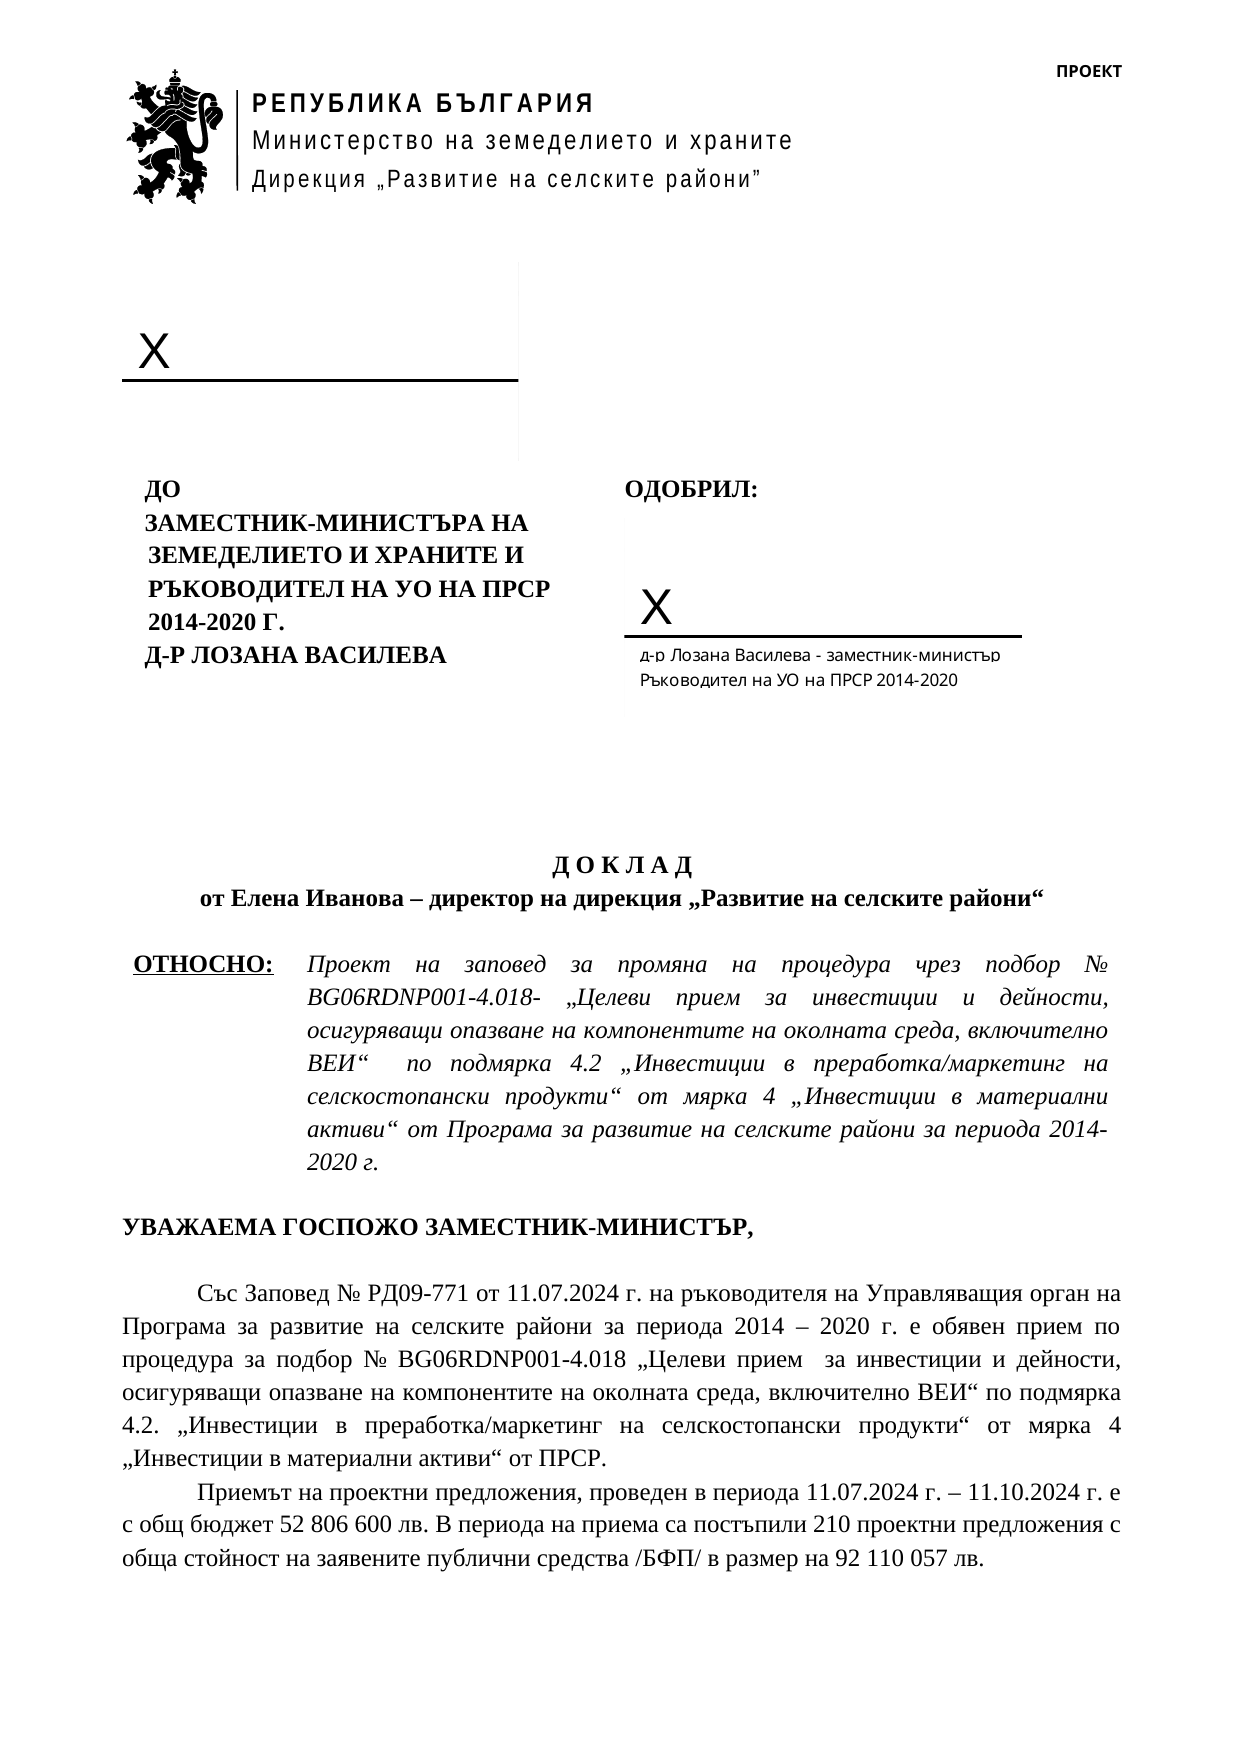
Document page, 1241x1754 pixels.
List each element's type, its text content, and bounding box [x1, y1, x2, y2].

text от Елена Иванова – директор на дирекция „Развитие на селските райони“ [122, 883, 1122, 912]
text Приемът на проектни предложения, проведен в периода 11.07.2024 г. – 11.10.2024 г. е с общ бюджет 52 806 600 лв. В периода на приема са постъпили 210 проектни предложения с обща стойност на заявените публични средства /БФП/ в размер на 92 110 057 лв. [122, 1477, 1122, 1571]
table_header ОДОБРИЛ: [613, 475, 1108, 731]
text Със Заповед № РД09-771 от 11.07.2024 г. на ръководителя на Управляващия орган на Програма за развитие на селските райони за периода 2014 – 2020 г. е обявен прием по процедура за подбор № BG06RDNP001-4.018 „Целеви прием за инвестиции и дейности, осигуряващи опазване на компонентите на околната среда, включително ВЕИ“ по подмярка 4.2. „Инвестиции в преработка/маркетинг на селскостопански продукти“ от мярка 4 „Инвестиции в материални активи“ от ПРСР. [122, 1278, 1122, 1472]
text Д О К Л А Д [122, 850, 1122, 879]
table_header ДО ЗАМЕСТНИК-МИНИСТЪРА НА ЗЕМЕДЕЛИЕТО И ХРАНИТЕ И РЪКОВОДИТЕЛ НА УО НА ПРСР 2014-2020 Г. Д-Р ЛОЗАНА ВАСИЛЕВА [133, 475, 613, 731]
table_header Проект на заповед за промяна на процедура чрез подбор № BG06RDNP001-4.018- „Целеви прием за инвестиции и дейности, осигуряващи опазване на компонентите на околната среда, включително ВЕИ“ по подмярка 4.2 „Инвестиции в преработка/маркетинг на селскостопански продукти“ от мярка 4 „Инвестиции в материални активи“ от Програма за развитие на селските райони за периода 2014-2020 г. [296, 949, 1122, 1179]
table_header ОТНОСНО: [122, 949, 296, 1179]
text УВАЖАЕМA ГОСПОЖО ЗАМЕСТНИК-МИНИСТЪР, [122, 1212, 1122, 1241]
